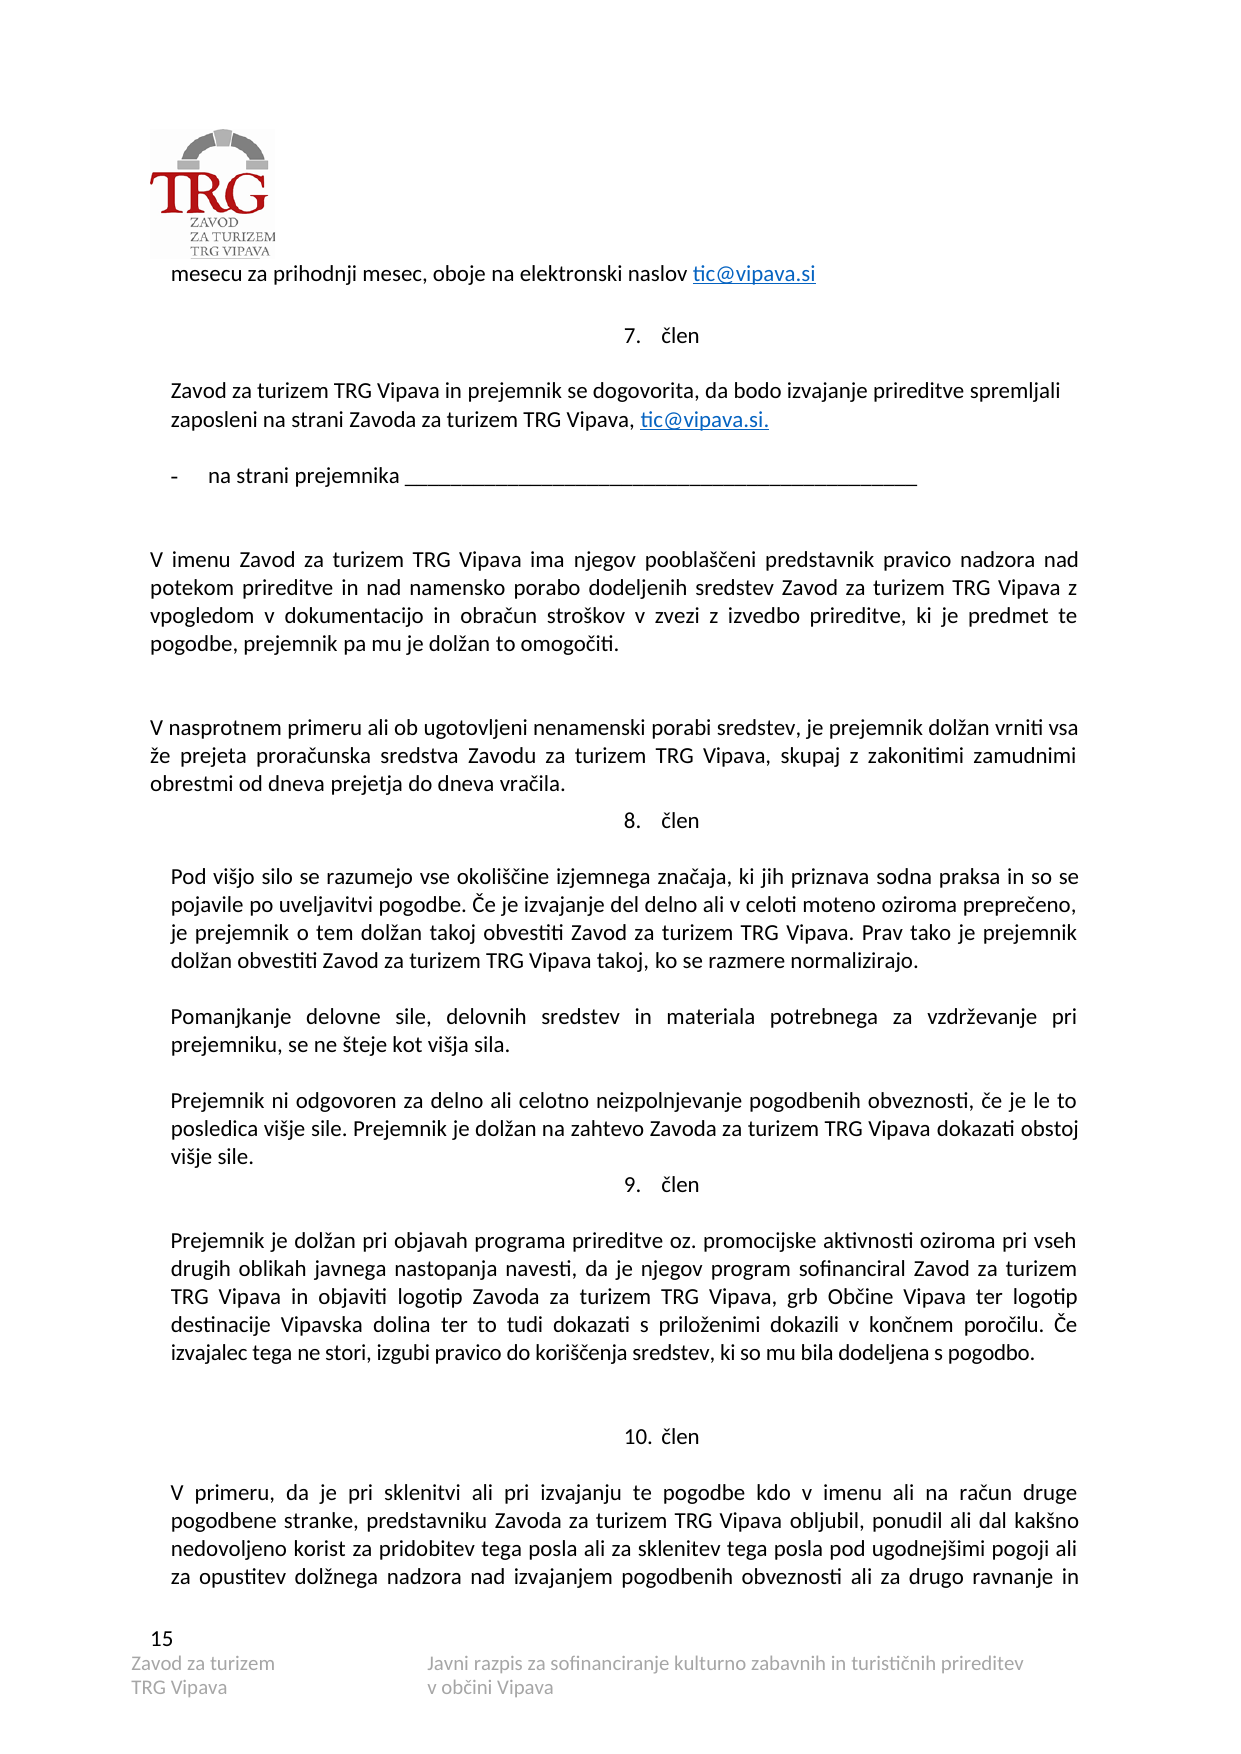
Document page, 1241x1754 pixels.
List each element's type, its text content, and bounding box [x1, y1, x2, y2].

text V imenu Zavod za turizem TRG Vipava ima njegov pooblaščeni predstavnik pravico nadzora nad potekom prireditve in nad namensko porabo dodeljenih sredstev Zavod za turizem TRG Vipava z vpogledom v dokumentacijo in obračun stroškov v zvezi z izvedbo prireditve, ki je predmet te pogodbe, prejemnik pa mu je dolžan to omogočiti. [150, 545, 1079, 657]
picture [150, 129, 275, 259]
text V nasprotnem primeru ali ob ugotovljeni nenamenski porabi sredstev, je prejemnik dolžan vrniti vsa že prejeta proračunska sredstva Zavodu za turizem TRG Vipava, skupaj z zakonitimi zamudnimi obrestmi od dneva prejetja do dneva vračila. [150, 713, 1079, 797]
list člen [624, 1422, 1090, 1450]
text Prejemnik je dolžan pri objavah programa prireditve oz. promocijske aktivnosti oziroma pri vseh drugih oblikah javnega nastopanja navesti, da je njegov program sofinanciral Zavod za turizem TRG Vipava in objaviti logotip Zavoda za turizem TRG Vipava, grb Občine Vipava ter logotip destinacije Vipavska dolina ter to tudi dokazati s priloženimi dokazili v končnem poročilu. Če izvajalec tega ne stori, izgubi pravico do koriščenja sredstev, ki so mu bila dodeljena s pogodbo. [170, 1226, 1079, 1366]
text Pomanjkanje delovne sile, delovnih sredstev in materiala potrebnega za vzdrževanje pri prejemniku, se ne šteje kot višja sila. [170, 1002, 1078, 1058]
text Zavod za turizem TRG Vipava in prejemnik se dogovorita, da bodo izvajanje prireditve spremljali zaposleni na strani Zavoda za turizem TRG Vipava, tic@vipava.si. [171, 377, 1090, 433]
text Prejemnik ni odgovoren za delno ali celotno neizpolnjevanje pogodbenih obveznosti, če je le to posledica višje sile. Prejemnik je dolžan na zahtevo Zavoda za turizem TRG Vipava dokazati obstoj višje sile. [170, 1086, 1079, 1170]
list na strani prejemnika _____________________________________________ [170, 461, 1090, 489]
text Pod višjo silo se razumejo vse okoliščine izjemnega značaja, ki jih priznava sodna praksa in so se pojavile po uveljavitvi pogodbe. Če je izvajanje del delno ali v celoti moteno oziroma preprečeno, je prejemnik o tem dolžan takoj obvestiti Zavod za turizem TRG Vipava. Prav tako je prejemnik dolžan obvestiti Zavod za turizem TRG Vipava takoj, ko se razmere normalizirajo. [171, 862, 1079, 974]
list člen [624, 806, 1090, 834]
list člen [624, 1170, 1090, 1198]
list člen [624, 321, 1090, 349]
